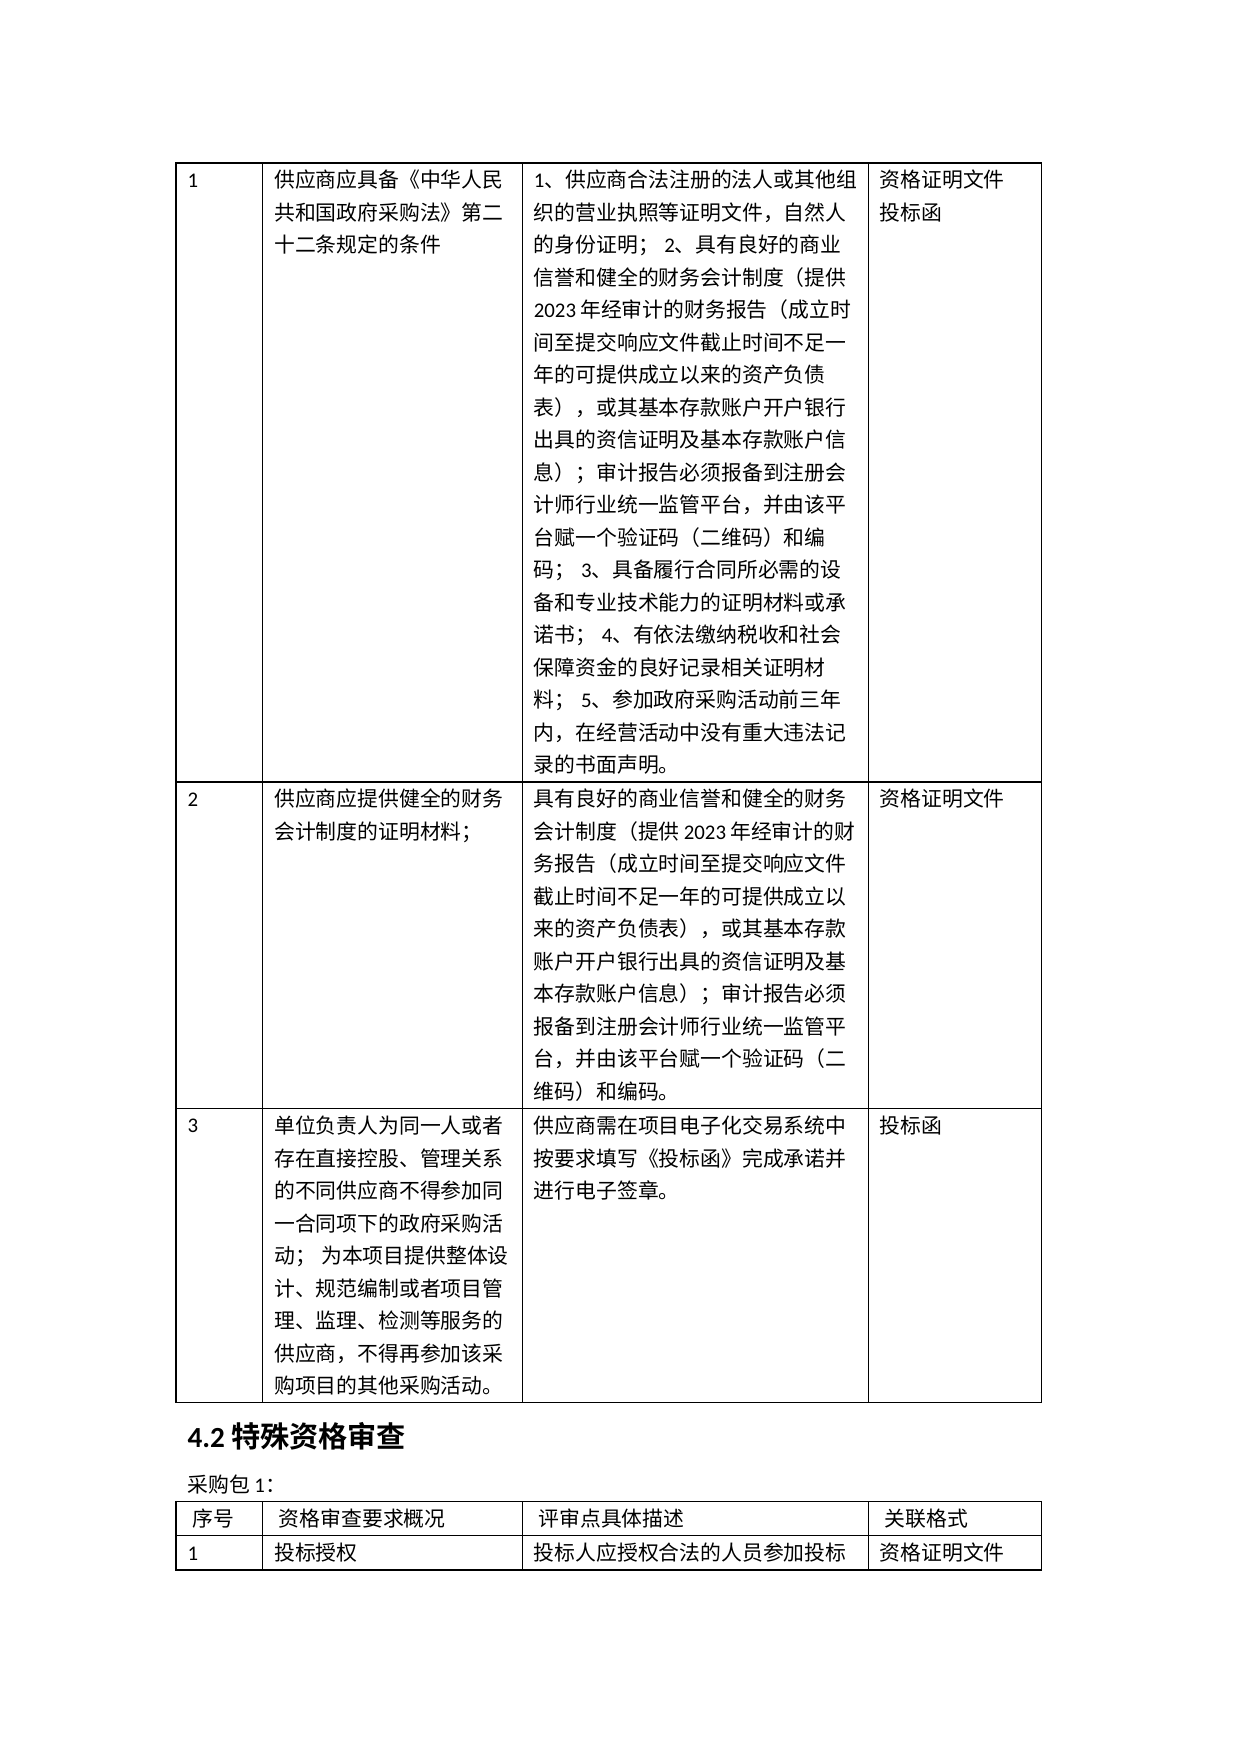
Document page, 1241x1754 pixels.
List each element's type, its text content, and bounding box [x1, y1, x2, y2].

table_cell 供应商应提供健全的财务会计制度的证明材料； [263, 783, 522, 1108]
table_cell 2 [177, 783, 262, 1108]
table_cell 资格证明文件 [869, 1536, 1041, 1569]
table_cell 资格证明文件 投标函 [869, 164, 1041, 781]
text 4.2特殊资格审查 [187, 1403, 1053, 1468]
table_cell 1 [177, 1536, 262, 1569]
table_cell 投标授权 [263, 1536, 522, 1569]
table_cell 供应商需在项目电子化交易系统中按要求填写《投标函》完成承诺并进行电子签章。 [523, 1109, 868, 1402]
table_cell 资格证明文件 [869, 783, 1041, 1108]
table_cell 3 [177, 1109, 262, 1402]
table_header 关联格式 [869, 1502, 1041, 1535]
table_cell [523, 1536, 868, 1569]
text 采购包1： [187, 1468, 1053, 1501]
table_cell 投标函 [869, 1109, 1041, 1402]
table_header 资格审查要求概况 [263, 1502, 522, 1535]
table_cell 单位负责人为同一人或者存在直接控股、管理关系的不同供应商不得参加同一合同项下的政府采购活动； 为本项目提供整体设计、规范编制或者项目管理、监理、检测等服务的供应商，不得再参加该采购项目的其他采购活动。 [263, 1109, 522, 1402]
table_header 序号 [177, 1502, 262, 1535]
table_cell 具有良好的商业信誉和健全的财务会计制度（提供2023年经审计的财务报告（成立时间至提交响应文件截止时间不足一年的可提供成立以来的资产负债表），或其基本存款账户开户银行出具的资信证明及基本存款账户信息）；审计报告必须报备到注册会计师行业统一监管平台，并由该平台赋一个验证码（二维码）和编码。 [523, 783, 868, 1108]
table_cell 1 [177, 164, 262, 781]
table_cell 供应商应具备《中华人民共和国政府采购法》第二十二条规定的条件 [263, 164, 522, 781]
table_cell 1、供应商合法注册的法人或其他组织的营业执照等证明文件，自然人的身份证明； 2、具有良好的商业信誉和健全的财务会计制度（提供2023年经审计的财务报告（成立时间至提交响应文件截止时间不足一年的可提供成立以来的资产负债表），或其基本存款账户开户银行出具的资信证明及基本存款账户信息）；审计报告必须报备到注册会计师行业统一监管平台，并由该平台赋一个验证码（二维码）和编码； 3、具备履行合同所必需的设备和专业技术能力的证明材料或承诺书； 4、有依法缴纳税收和社会保障资金的良好记录相关证明材料； 5、参加政府采购活动前三年内，在经营活动中没有重大违法记录的书面声明。 [523, 164, 868, 781]
table_header 评审点具体描述 [523, 1502, 868, 1535]
